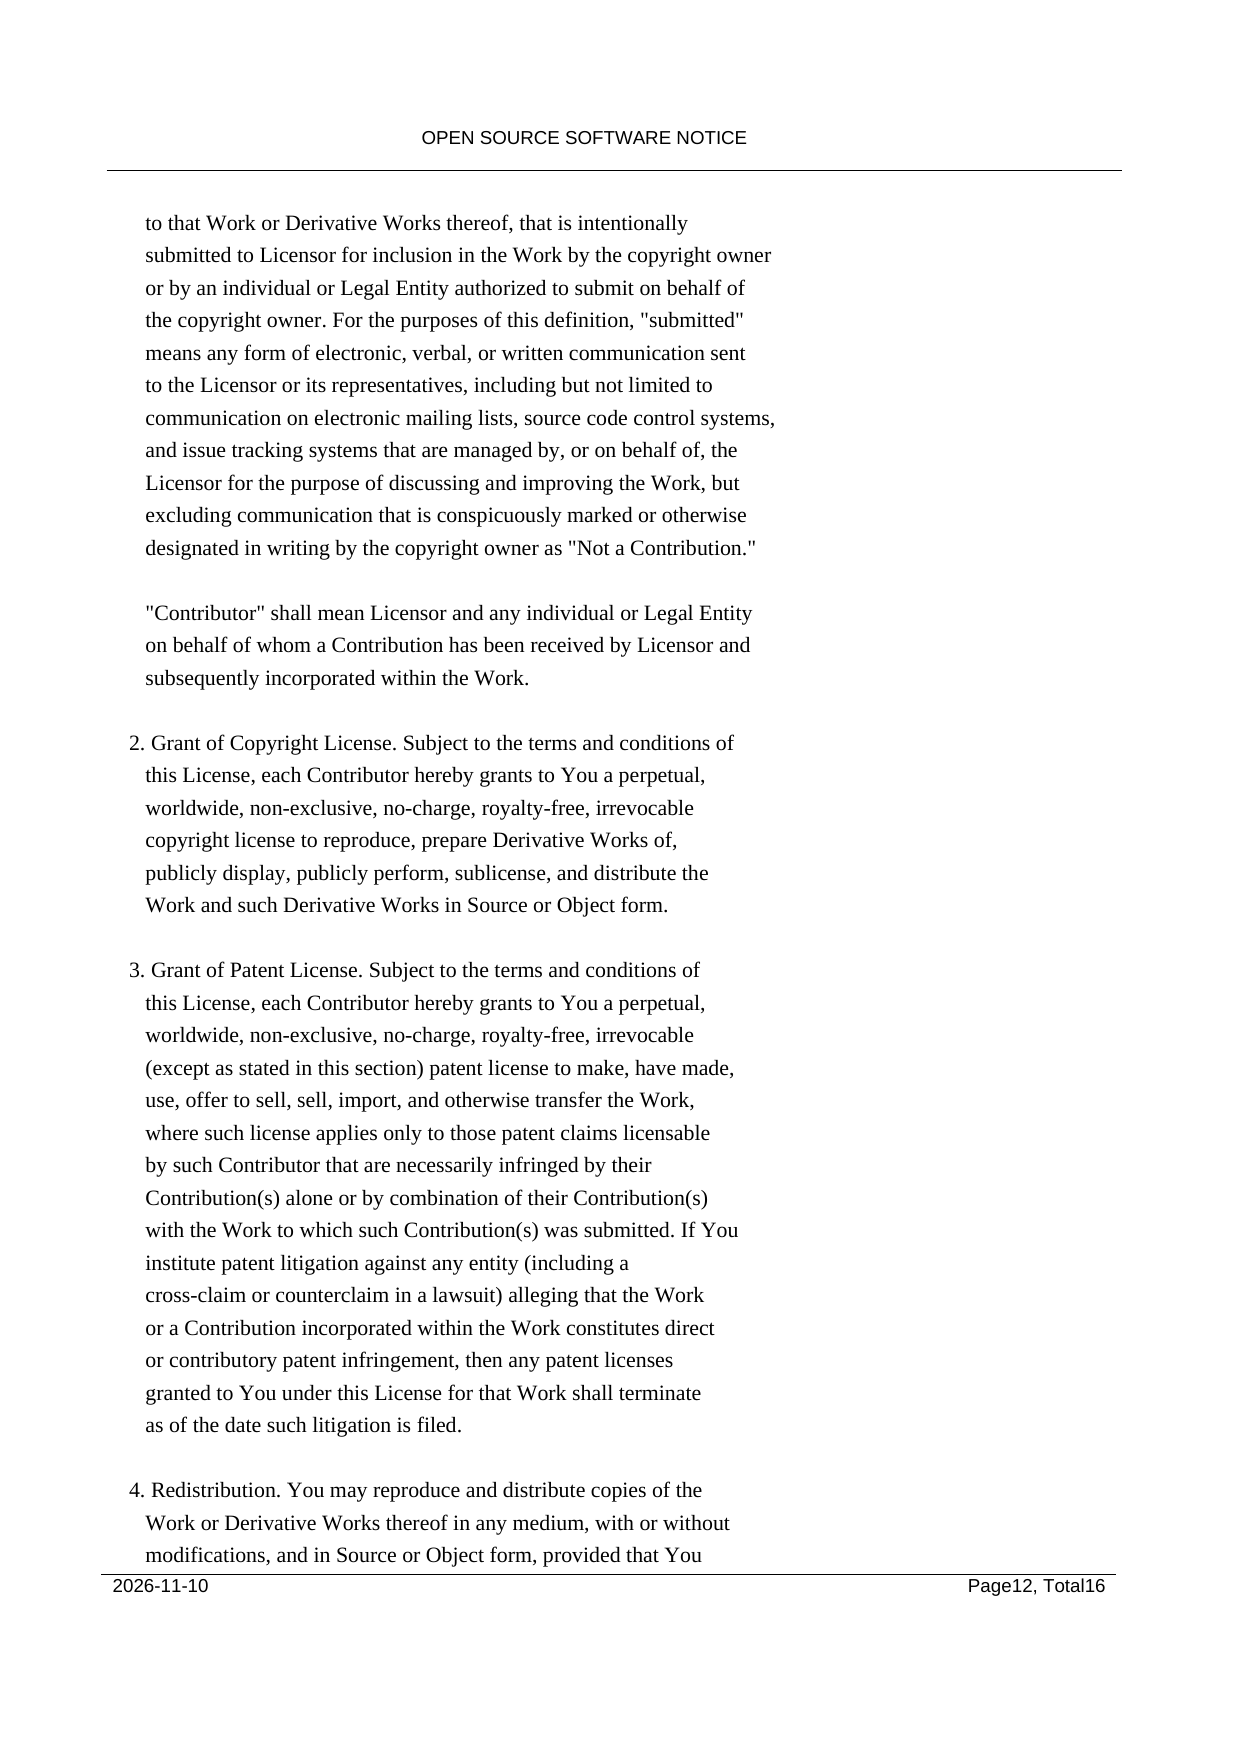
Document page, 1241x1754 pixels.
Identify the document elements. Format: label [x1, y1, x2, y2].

text [112, 206, 1128, 1571]
